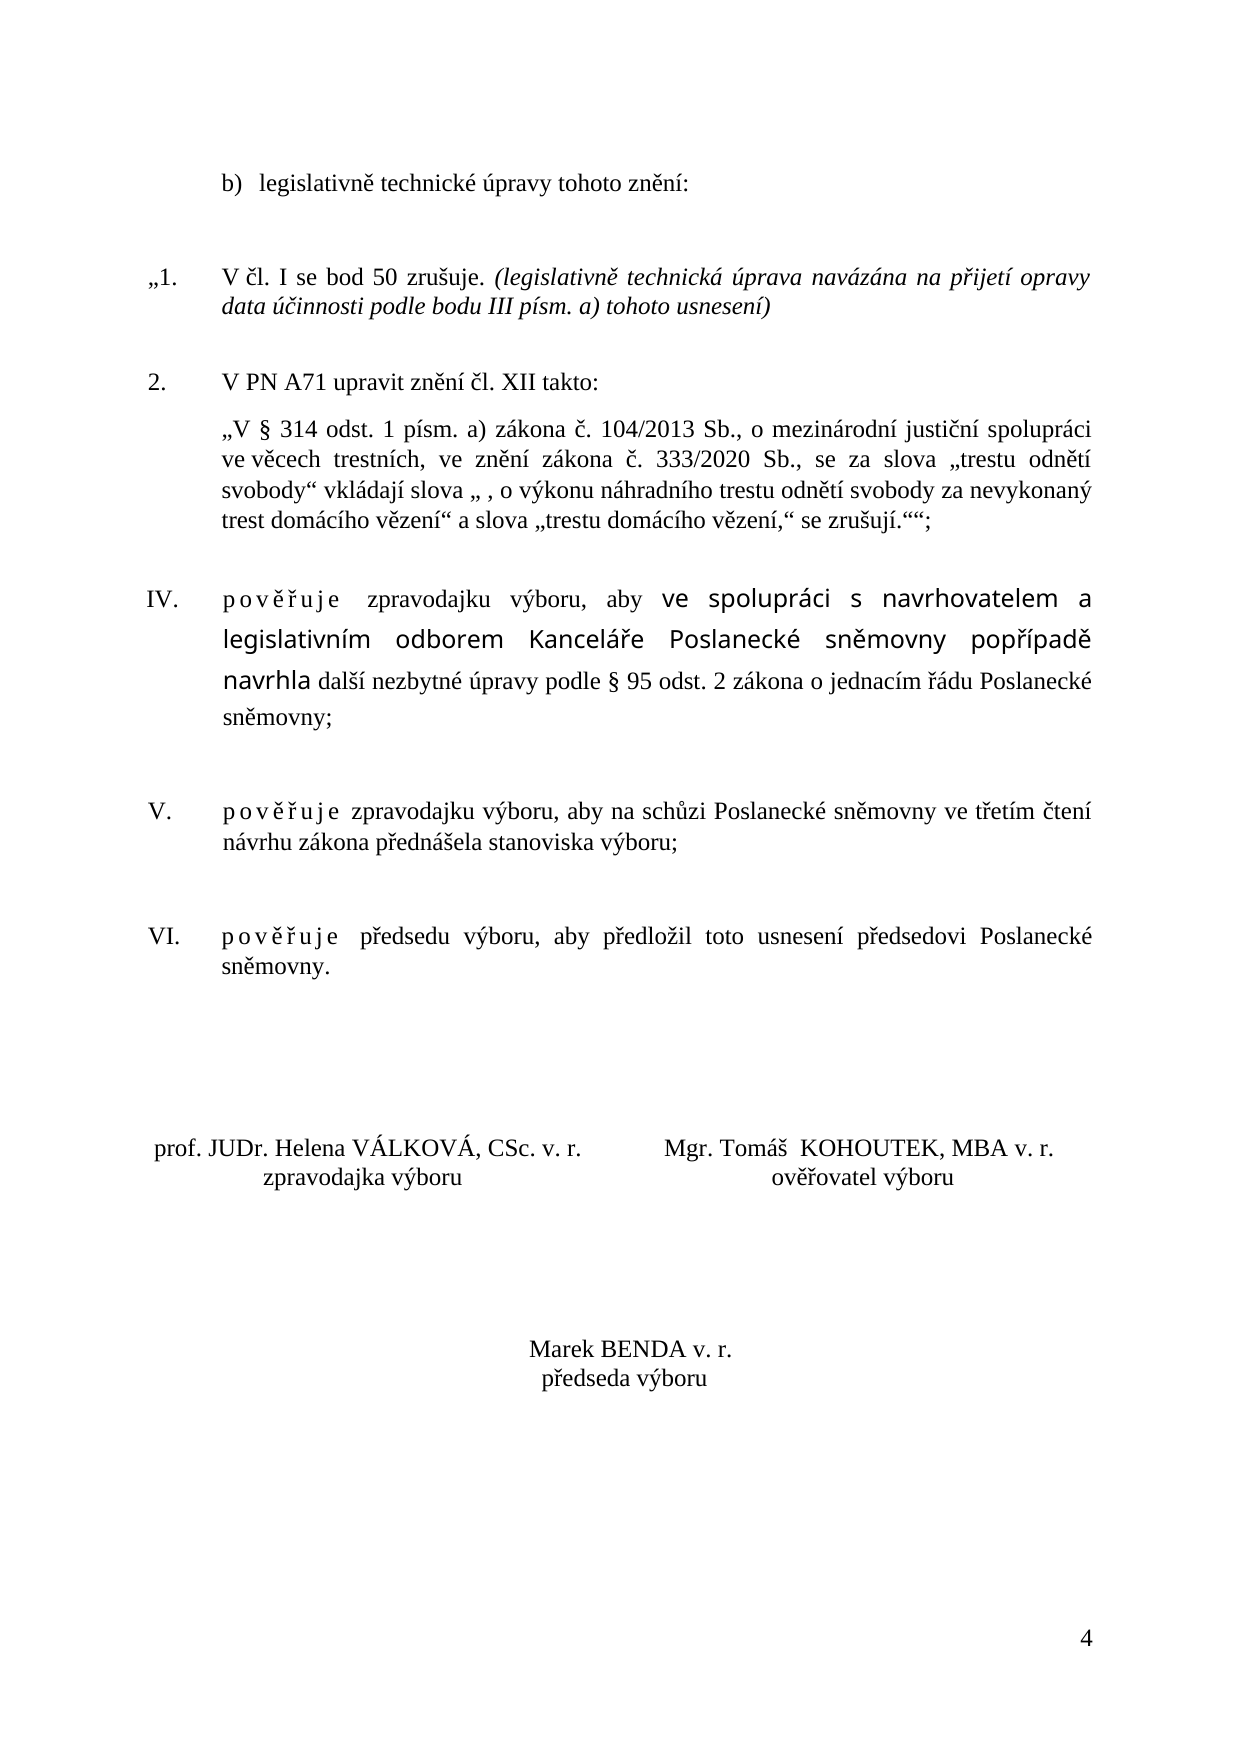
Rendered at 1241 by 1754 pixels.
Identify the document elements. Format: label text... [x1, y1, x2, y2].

text „1. V čl. I se bod 50 zrušuje. (legislativně technická úprava navázána na přijetí opravy data účinnosti podle bodu III písm. a) tohoto usnesení) [148, 262, 1093, 320]
text Marek BENDA v. r. [148, 1334, 1093, 1363]
text V. pověřuje zpravodajku výboru, aby na schůzi Poslanecké sněmovny ve třetím čtení návrhu zákona přednášela stanoviska výboru; [148, 796, 1093, 856]
text předseda výboru [148, 1363, 1093, 1392]
text IV. pověřuje zpravodajku výboru, aby ve spolupráci s navrhovatelem a legislativním odborem Kanceláře Poslanecké sněmovny popřípadě navrhla další nezbytné úpravy podle § 95 odst. 2 zákona o jednacím řádu Poslanecké sněmovny; [146, 581, 1093, 731]
text „V § 314 odst. 1 písm. a) zákona č. 104/2013 Sb., o mezinárodní justiční spolupráci ve věcech trestních, ve znění zákona č. 333/2020 Sb., se za slova „trestu odnětí svobody“ vkládají slova „ , o výkonu náhradního trestu odnětí svobody za nevykonaný trest domácího vězení“ a slova „trestu domácího vězení,“ se zrušují.““; [221, 414, 1093, 534]
text prof. JUDr. Helena VÁLKOVÁ, CSc. v. r. Mgr. Tomáš KOHOUTEK, MBA v. r. [148, 1133, 1093, 1162]
text zpravodajka výboru ověřovatel výboru [207, 1162, 1196, 1190]
text VI. pověřuje předsedu výboru, aby předložil toto usnesení předsedovi Poslanecké sněmovny. [148, 921, 1093, 980]
list legislativně technické úpravy tohoto znění: [221, 168, 1093, 197]
text 2. V PN A71 upravit znění čl. XII takto: [148, 367, 1093, 396]
